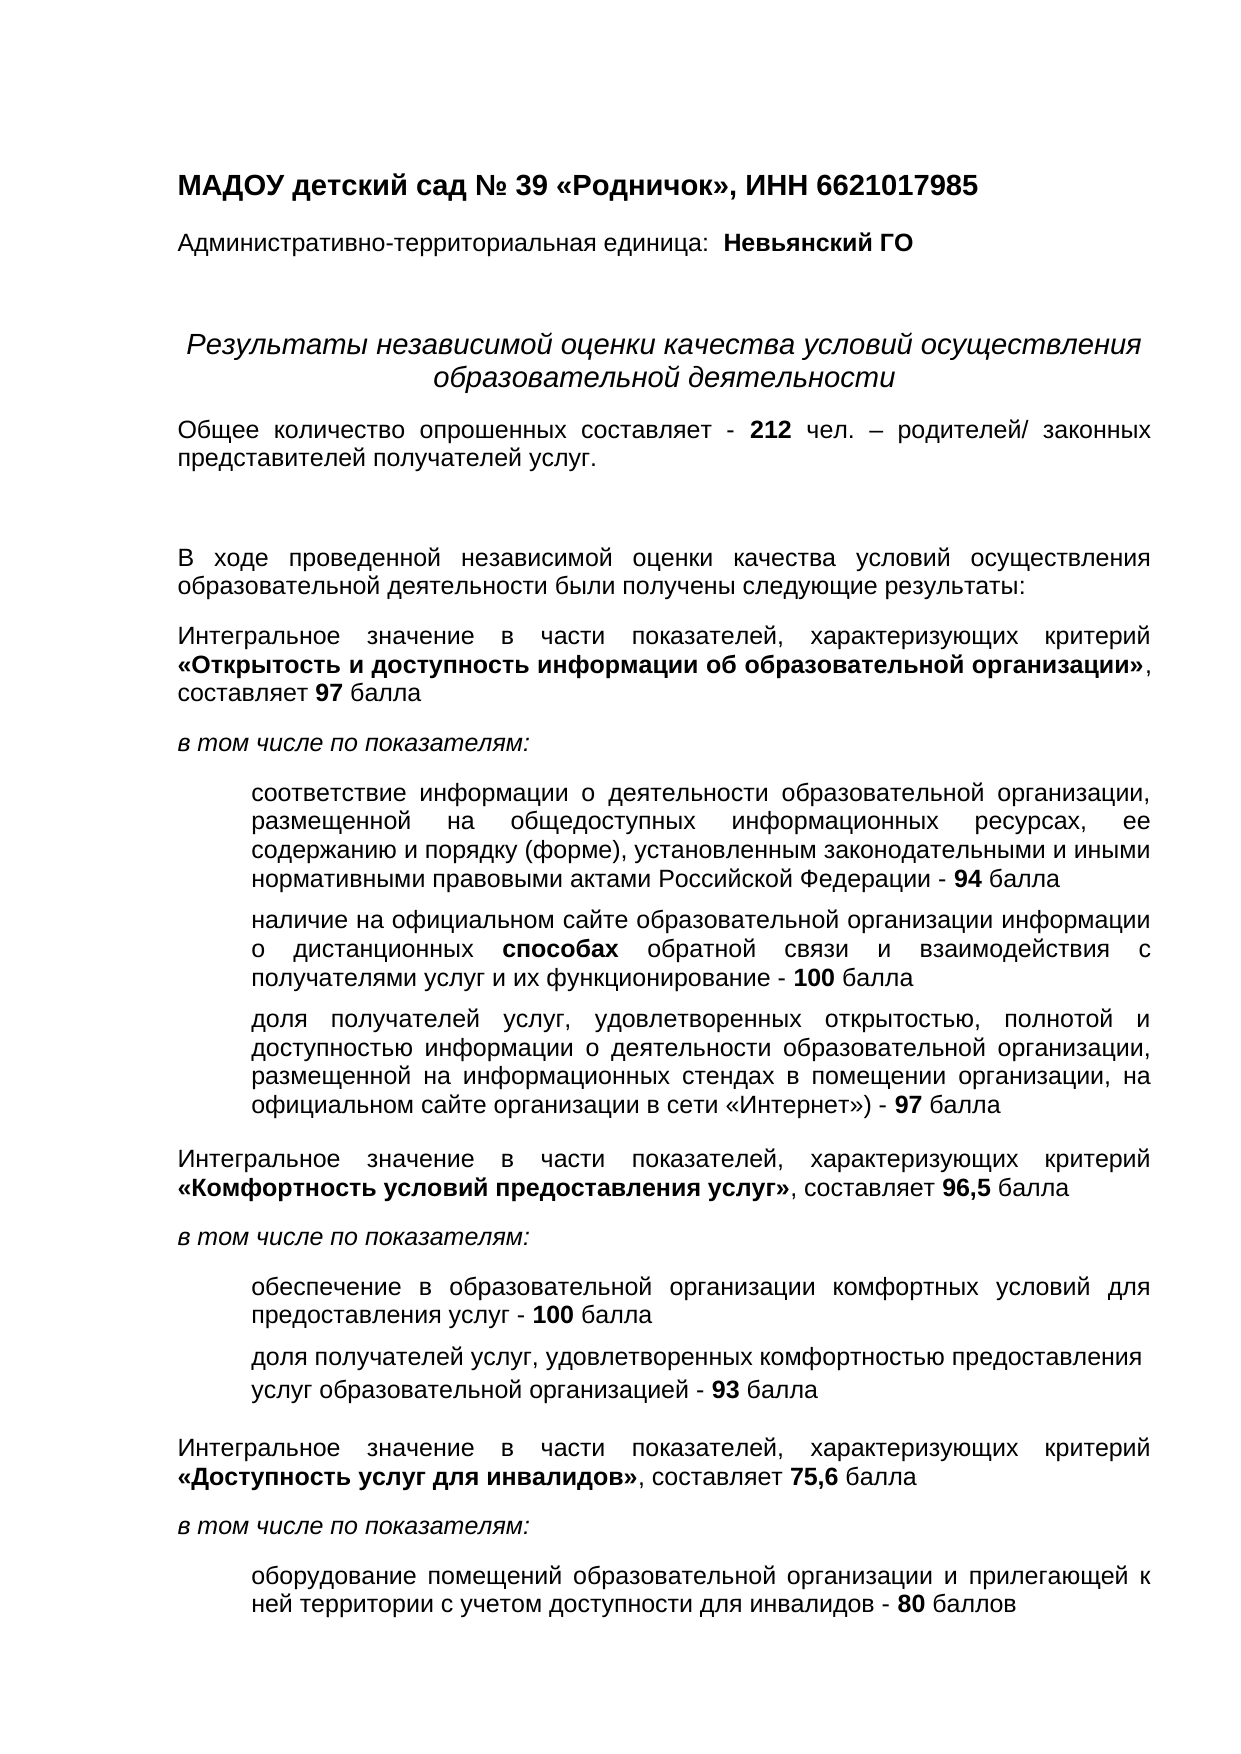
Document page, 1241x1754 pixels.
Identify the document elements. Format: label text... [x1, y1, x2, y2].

text оборудование помещений образовательной организации и прилегающей к ней территории с учетом доступности для инвалидов - 80 баллов [251, 1561, 1152, 1618]
text Интегральное значение в части показателей, характеризующих критерий «Комфортность условий предоставления услуг», составляет 96,5 балла [177, 1144, 1152, 1201]
text В ходе проведенной независимой оценки качества условий осуществления образовательной деятельности были получены следующие результаты: [177, 542, 1152, 600]
text в том числе по показателям: [177, 1511, 1152, 1540]
text в том числе по показателям: [177, 1222, 1152, 1251]
subtitle МАДОУ детский сад № 39 «Родничок», ИНН 6621017985 [177, 168, 1152, 202]
text Результаты независимой оценки качества условий осуществления образовательной деятельности [177, 327, 1152, 394]
text обеспечение в образовательной организации комфортных условий для предоставления услуг - 100 балла [251, 1272, 1152, 1329]
text доля получателей услуг, удовлетворенных открытостью, полнотой и доступностью информации о деятельности образовательной организации, размещенной на информационных стендах в помещении организации, на официальном сайте организации в сети «Интернет») - 97 балла [251, 1004, 1152, 1119]
text Интегральное значение в части показателей, характеризующих критерий «Доступность услуг для инвалидов», составляет 75,6 балла [177, 1433, 1152, 1490]
text Административно-территориальная единица: Невьянский ГО [177, 227, 1152, 256]
text Интегральное значение в части показателей, характеризующих критерий «Открытость и доступность информации об образовательной организации», составляет 97 балла [177, 621, 1152, 707]
text соответствие информации о деятельности образовательной организации, размещенной на общедоступных информационных ресурсах, ее содержанию и порядку (форме), установленным законодательными и иными нормативными правовыми актами Российской Федерации - 94 балла [251, 777, 1152, 892]
text доля получателей услуг, удовлетворенных комфортностью предоставления услуг образовательной организацией - 93 балла [251, 1342, 1152, 1403]
text Общее количество опрошенных составляет - 212 чел. – родителей/ законных представителей получателей услуг. [177, 414, 1152, 472]
text в том числе по показателям: [177, 728, 1152, 757]
text наличие на официальном сайте образовательной организации информации о дистанционных способах обратной связи и взаимодействия с получателями услуг и их функционирование - 100 балла [251, 905, 1152, 991]
